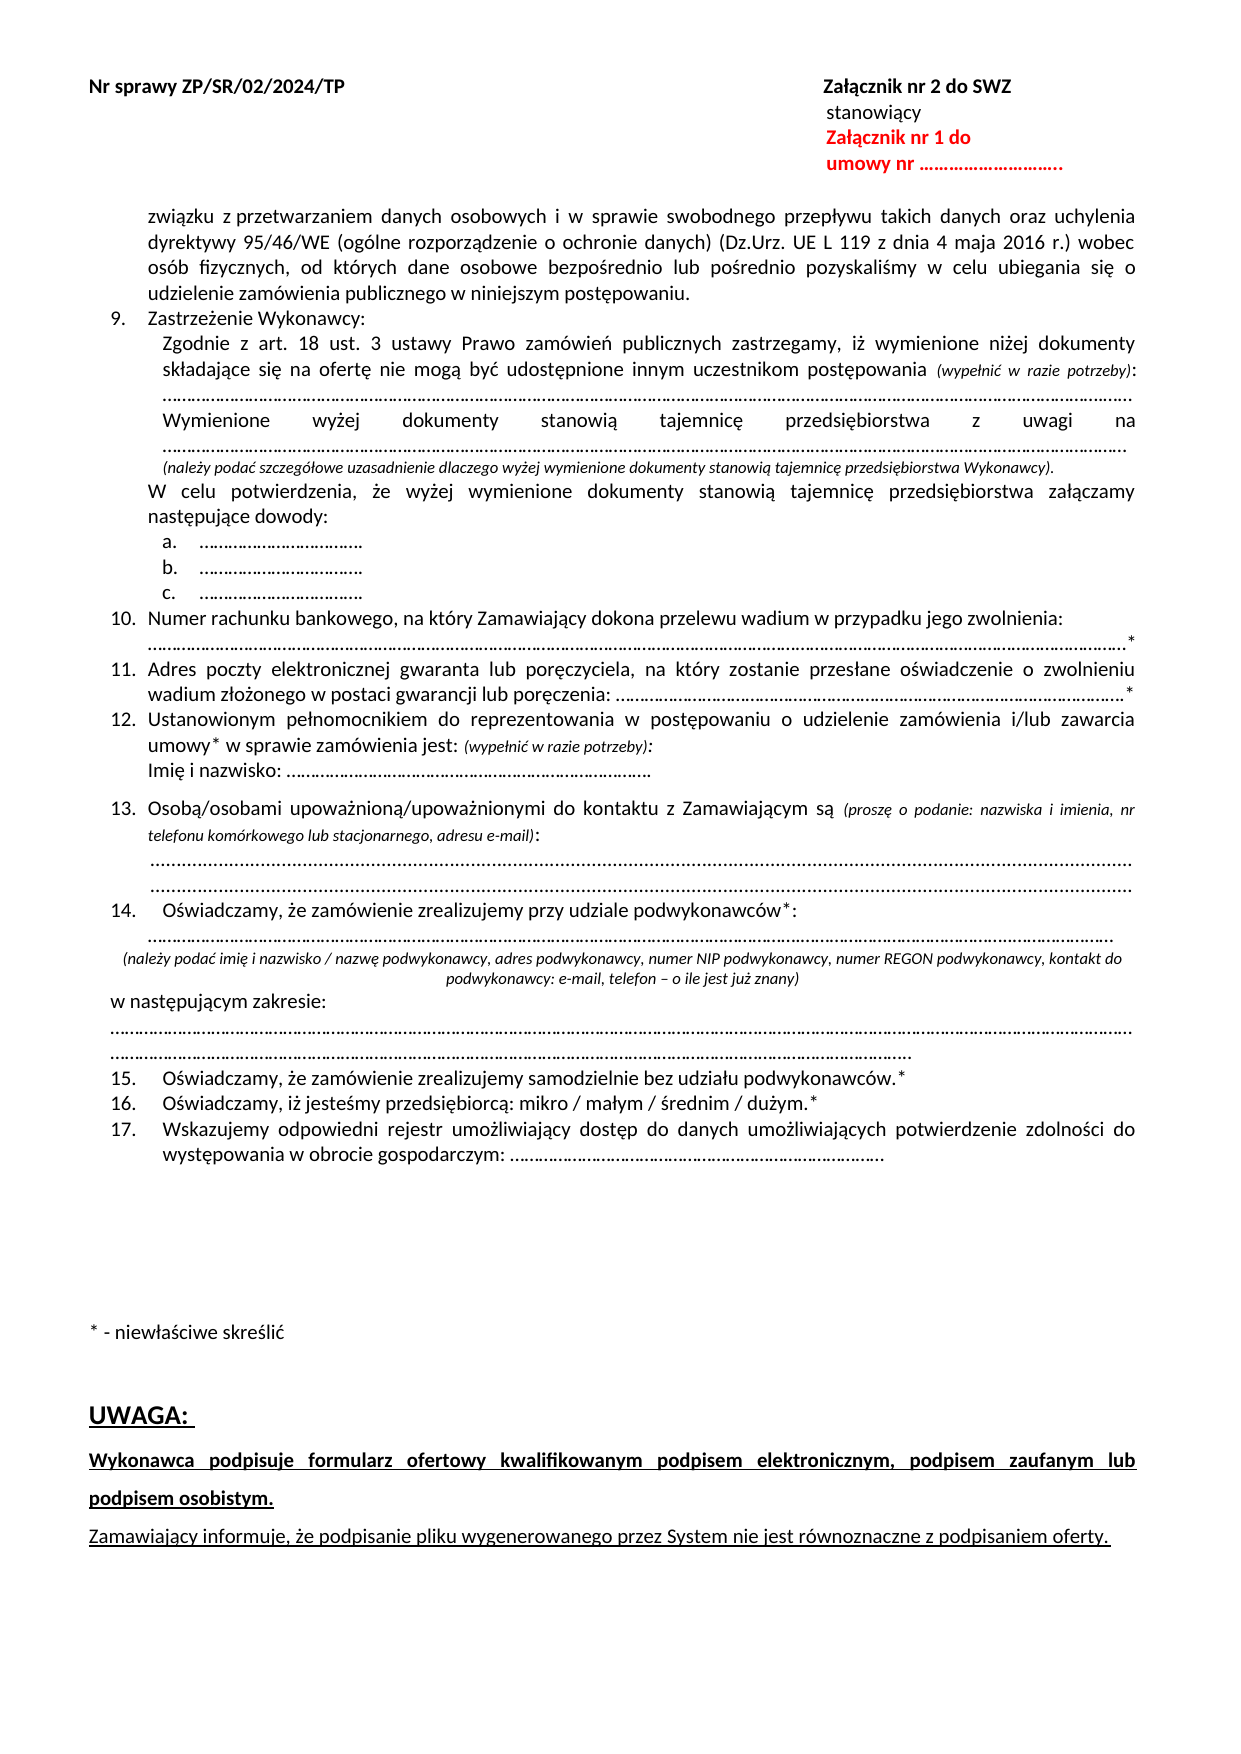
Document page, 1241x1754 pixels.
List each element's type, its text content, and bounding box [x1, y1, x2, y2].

text ……………………………………………………………………………………………………………………………………………………………………………………* [148, 630, 1137, 656]
text Wykonawca podpisuje formularz ofertowy kwalifikowanym podpisem elektronicznym, podpisem zaufanym lub podpisem osobistym. [89, 1447, 1137, 1469]
list ……………………………. [162, 579, 1137, 605]
list Wskazujemy odpowiedni rejestr umożliwiający dostęp do danych umożliwiających potwierdzenie zdolności do występowania w obrocie gospodarczym: …………………………………………………………………… [110, 1116, 1137, 1167]
list ……………………………………………………………………………………………………………………….……………………………………..………………… [110, 923, 1137, 948]
text * - niewłaściwe skreślić [89, 1319, 1137, 1344]
list ……………………………. [162, 529, 1137, 554]
list Numer rachunku bankowego, na który Zamawiający dokona przelewu wadium w przypadku jego zwolnienia: [110, 605, 1137, 630]
list Adres poczty elektronicznej gwaranta lub poręczyciela, na który zostanie przesłane oświadczenie o zwolnieniu wadium złożonego w postaci gwarancji lub poręczenia: …………………………………………………………………………………………….* [110, 656, 1137, 707]
list w następującym zakresie: [110, 989, 1137, 1014]
text W celu potwierdzenia, że wyżej wymienione dokumenty stanowią tajemnicę przedsiębiorstwa załączamy następujące dowody: [148, 478, 1137, 529]
text Wykonawca podpisuje formularz ofertowy kwalifikowanym podpisem elektronicznym, podpisem zaufanym lub podpisem osobistym. [89, 1470, 1137, 1511]
list Osobą/osobami upoważnioną/upoważnionymi do kontaktu z Zamawiającym są (proszę o podanie: nazwiska i imienia, nr telefonu komórkowego lub stacjonarnego, adresu e-mail): [110, 796, 1137, 846]
list Oświadczamy, iż jesteśmy przedsiębiorcą: mikro / małym / średnim / dużym.* [89, 1090, 1137, 1116]
text Wymienione wyżej dokumenty stanowią tajemnicę przedsiębiorstwa z uwagi na ………………………………………………………………………………………………………………………………………………………………………………… (należy podać szczegółowe uzasadnienie dlaczego wyżej wymienione dokumenty stanowią tajemnicę przedsiębiorstwa Wykonawcy). [162, 407, 1137, 478]
list Ustanowionym pełnomocnikiem do reprezentowania w postępowaniu o udzielenie zamówienia i/lub zawarcia umowy* w sprawie zamówienia jest: (wypełnić w razie potrzeby): [110, 707, 1137, 757]
list ……………………………. [162, 554, 1137, 579]
text ........................................................................................................................................................................................... [89, 846, 1137, 872]
list (należy podać imię i nazwisko / nazwę podwykonawcy, adres podwykonawcy, numer NIP podwykonawcy, numer REGON podwykonawcy, kontakt do podwykonawcy: e-mail, telefon – o ile jest już znany) [110, 948, 1137, 989]
text Zgodnie z art. 18 ust. 3 ustawy Prawo zamówień publicznych zastrzegamy, iż wymienione niżej dokumenty składające się na ofertę nie mogą być udostępnione innym uczestnikom postępowania (wypełnić w razie potrzeby): …………………………………………………………………………………………………………………………………………………………………………….…… [162, 331, 1137, 407]
list Oświadczamy, że zamówienie zrealizujemy samodzielnie bez udziału podwykonawców.* [89, 1065, 1137, 1090]
text UWAGA: [89, 1398, 1137, 1431]
text ........................................................................................................................................................................................... [89, 872, 1137, 897]
list ……………………………………………………………………………………………………………………………………………………………………………………………………………………………………………………………………………………………………………………………………………….. [110, 1014, 1137, 1065]
text Zamawiający informuje, że podpisanie pliku wygenerowanego przez System nie jest równoznaczne z podpisaniem oferty. [89, 1524, 1137, 1549]
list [110, 203, 1137, 305]
text Imię i nazwisko: …………………………………………………………………. [89, 757, 1137, 783]
list Zastrzeżenie Wykonawcy: [110, 305, 1137, 331]
list Oświadczamy, że zamówienie zrealizujemy przy udziale podwykonawców*: [89, 897, 1137, 923]
